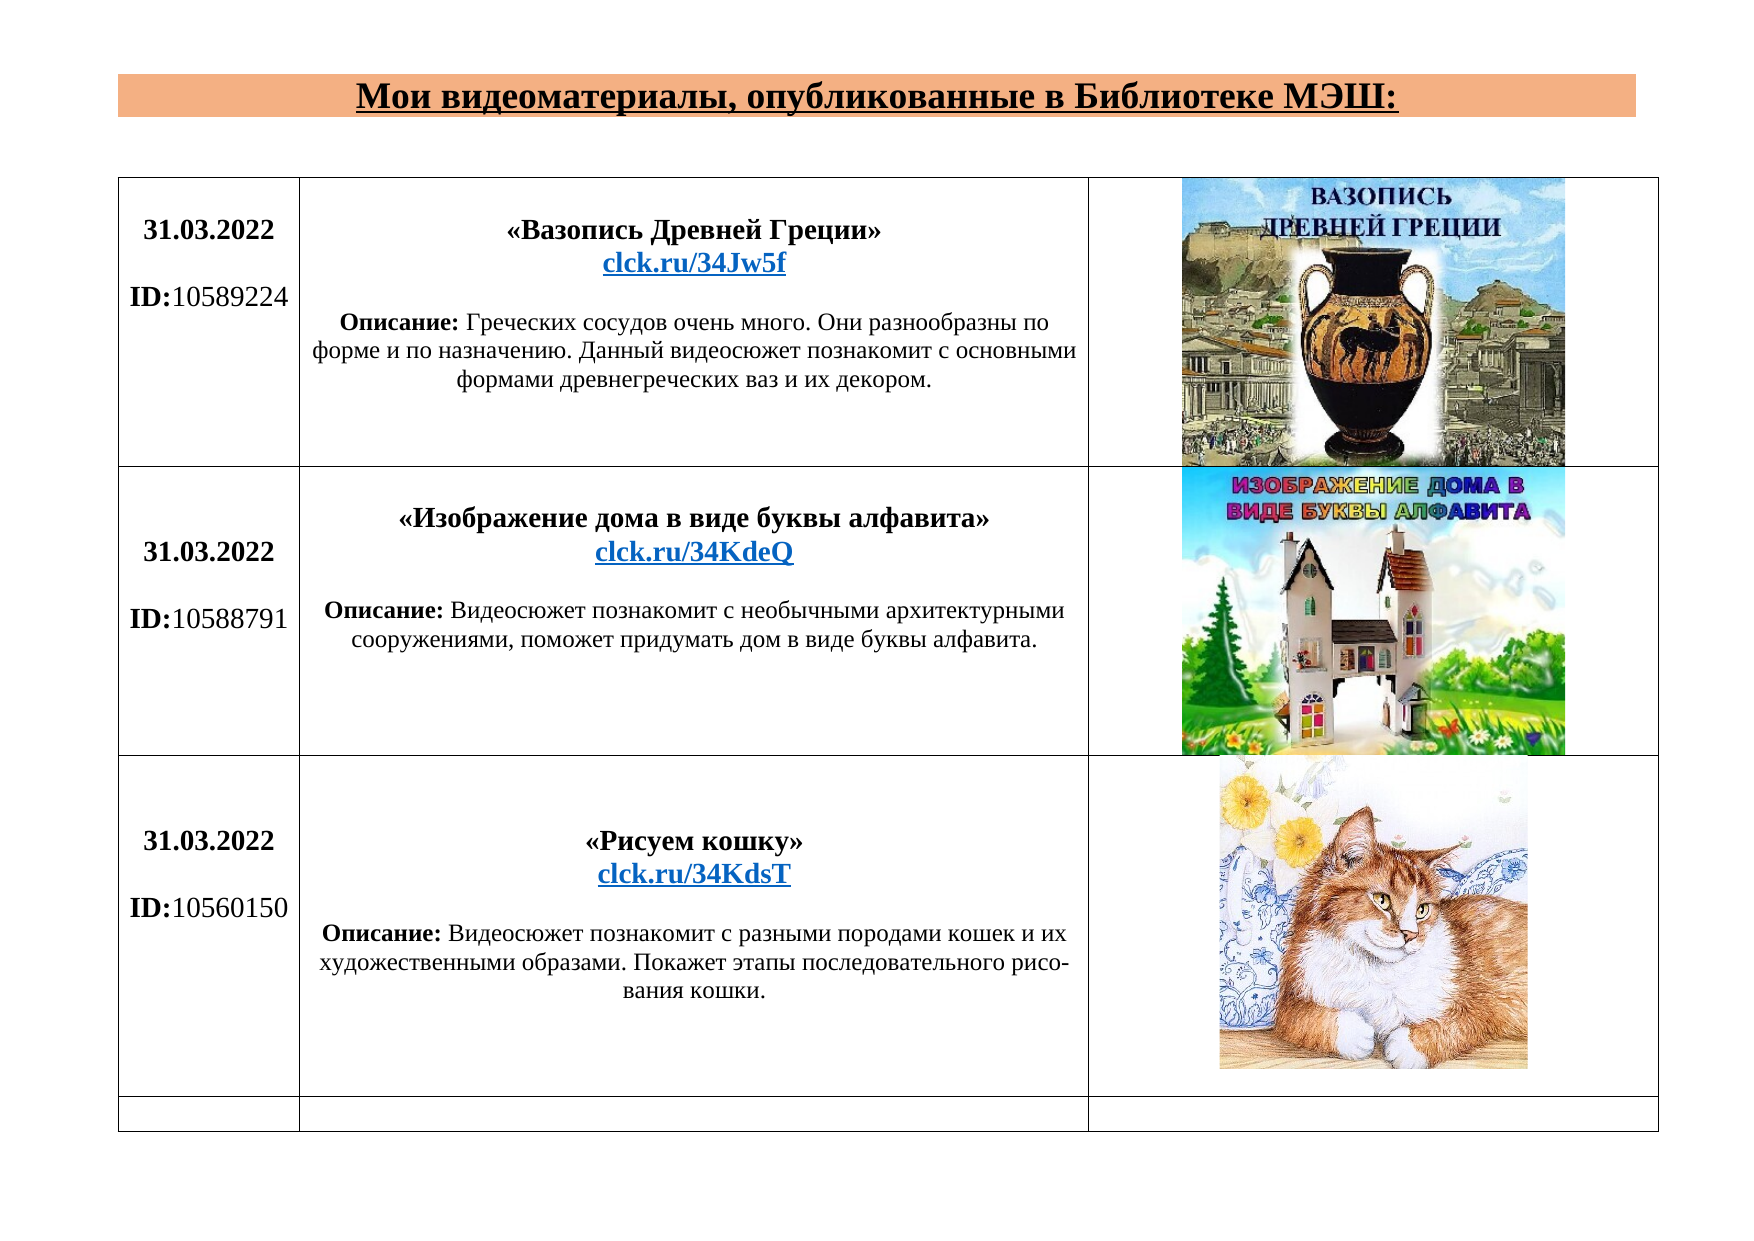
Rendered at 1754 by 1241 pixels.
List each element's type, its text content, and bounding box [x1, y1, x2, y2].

table_cell «Изображение дома в виде буквы алфавита» clck.ru/34KdeQ Описание: Видеосюжет познакомит с необычными архитектурными сооружениями, поможет придумать дом в виде буквы алфавита. [300, 467, 1088, 755]
table_cell 31.03.2022 ID:10560150 [119, 756, 299, 1096]
table_cell 31.03.2022 ID:10588791 [119, 467, 299, 755]
picture [1182, 178, 1566, 466]
table_cell «Рисуем кошку» clck.ru/34KdsT Описание: Видеосюжет познакомит с разными породами кошек и их художественными образами. Покажет этапы последовательного рисования кошки. [300, 756, 1088, 1096]
table_cell [1566, 467, 1658, 755]
table_cell [1089, 1097, 1658, 1131]
picture [1182, 467, 1566, 1069]
table_cell [1089, 756, 1658, 1096]
table_cell [1089, 178, 1182, 466]
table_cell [119, 1097, 299, 1131]
table_cell «Вазопись Древней Греции» clck.ru/34Jw5f Описание: Греческих сосудов очень много. Они разнообразны по форме и по назначению. Данный видеосюжет познакомит с основными формами древнегреческих ваз и их декором. [300, 178, 1088, 466]
table_cell [1566, 178, 1658, 466]
table_cell [1089, 467, 1182, 755]
table_cell 31.03.2022 ID:10589224 [119, 178, 299, 466]
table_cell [300, 1097, 1088, 1131]
